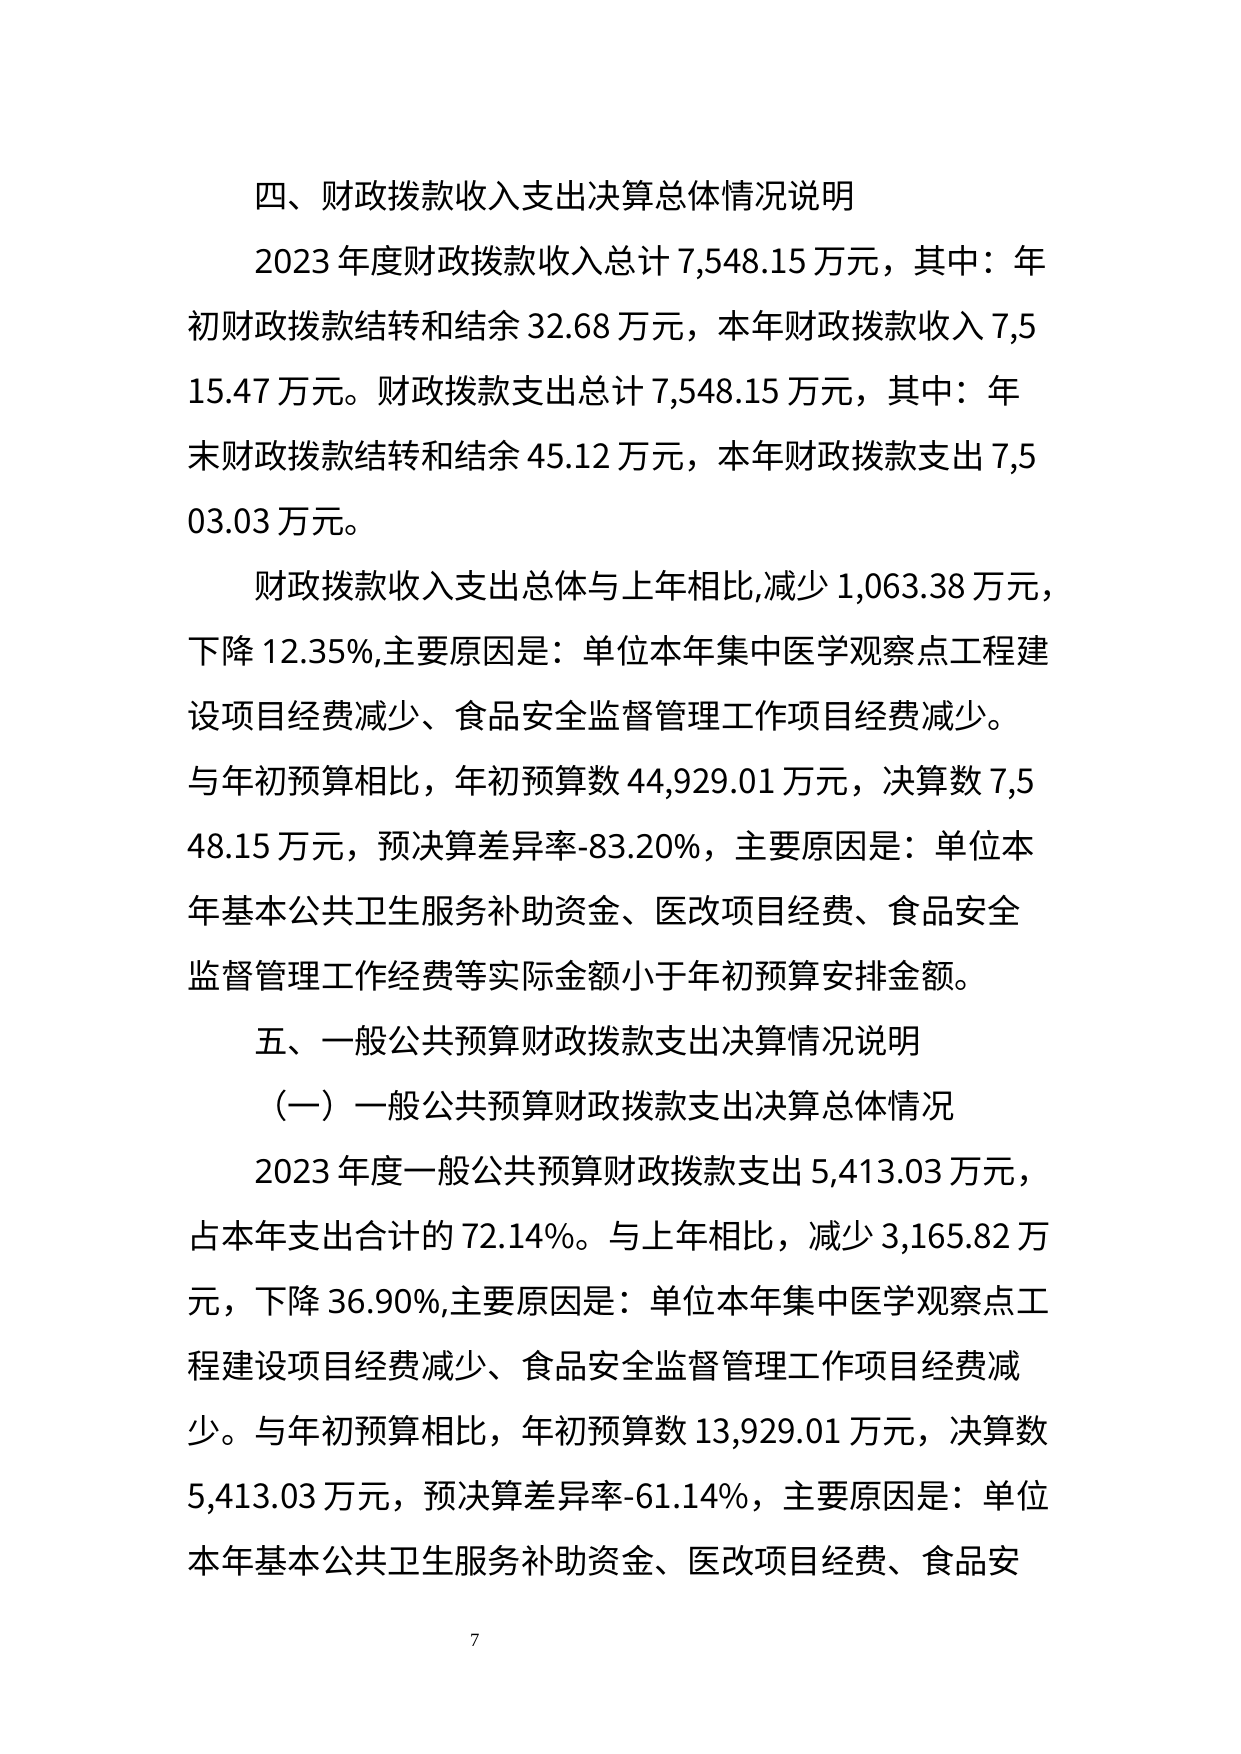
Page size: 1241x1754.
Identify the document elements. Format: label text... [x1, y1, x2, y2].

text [187, 1137, 1053, 1592]
text 四、财政拨款收入支出决算总体情况说明 [187, 162, 1053, 227]
text 财政拨款收入支出总体与上年相比,减少1,063.38万元，下降12.35%,主要原因是：单位本年集中医学观察点工程建设项目经费减少、食品安全监督管理工作项目经费减少。与年初预算相比，年初预算数44,929.01万元，决算数7,548.15万元，预决算差异率-83.20%，主要原因是：单位本年基本公共卫生服务补助资金、医改项目经费、食品安全监督管理工作经费等实际金额小于年初预算安排金额。 [187, 552, 1053, 1007]
text （一）一般公共预算财政拨款支出决算总体情况 [187, 1072, 1053, 1137]
text 五、一般公共预算财政拨款支出决算情况说明 [187, 1007, 1053, 1072]
text 2023年度财政拨款收入总计7,548.15万元，其中：年初财政拨款结转和结余32.68万元，本年财政拨款收入7,515.47万元。财政拨款支出总计7,548.15万元，其中：年末财政拨款结转和结余45.12万元，本年财政拨款支出7,503.03万元。 [187, 227, 1053, 552]
